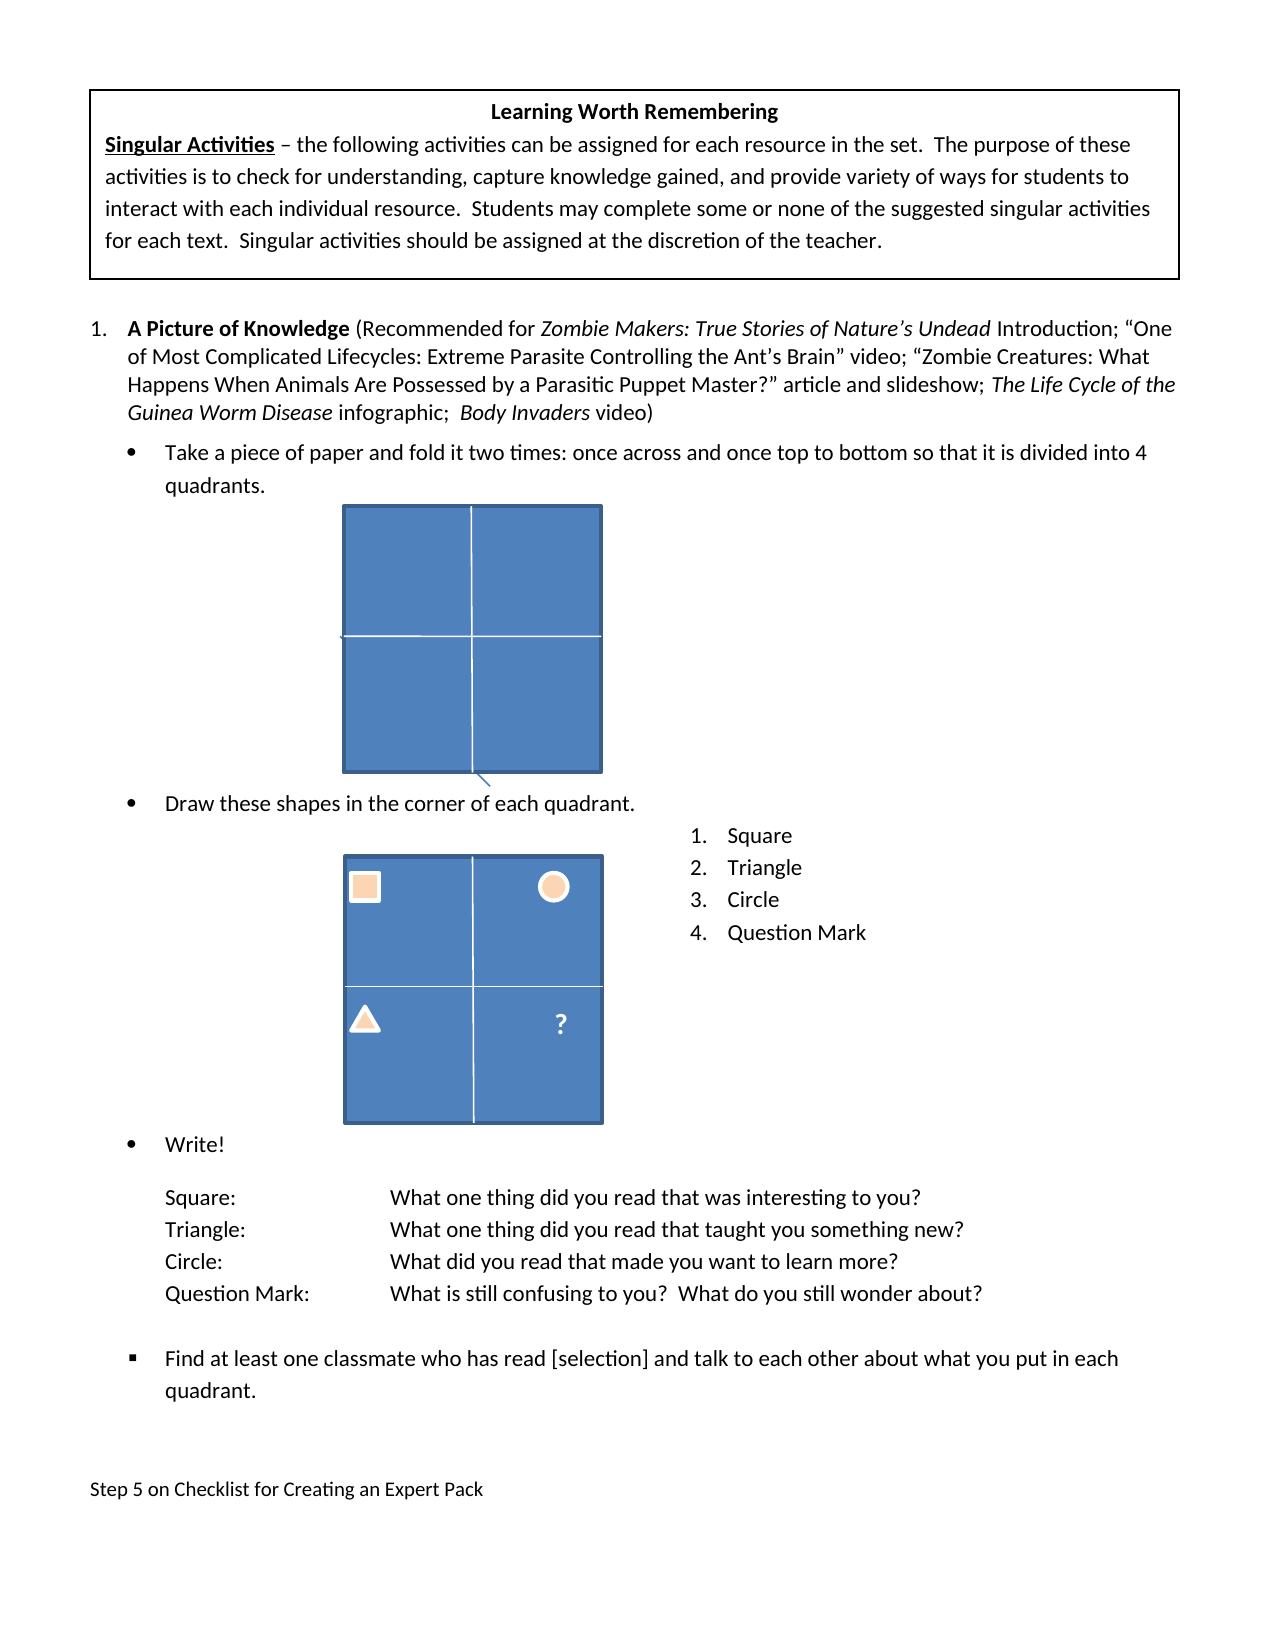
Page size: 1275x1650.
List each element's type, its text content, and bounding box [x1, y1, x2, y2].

list Draw these shapes in the corner of each quadrant. [127, 789, 1185, 817]
list Square [690, 821, 1185, 849]
list Triangle [690, 853, 1185, 881]
list Take a piece of paper and fold it two times: once across and once top to bottom so that it is divided into 4 quadrants. [127, 438, 1185, 499]
list Circle [690, 885, 1185, 913]
text Square: What one thing did you read that was interesting to you? [165, 1183, 1185, 1211]
list Find at least one classmate who has read [selection] and talk to each other about what you put in each quadrant. [127, 1344, 1185, 1404]
list Write! [127, 1130, 1185, 1158]
list Question Mark [690, 918, 1185, 946]
text Question Mark: What is still confusing to you? What do you still wonder about? [165, 1279, 1185, 1307]
text Triangle: What one thing did you read that taught you something new? [165, 1215, 1185, 1243]
text Circle: What did you read that made you want to learn more? [165, 1247, 1185, 1275]
list A Picture of Knowledge (Recommended for Zombie Makers: True Stories of Nature’s Undead Introduction; “One of Most Complicated Lifecycles: Extreme Parasite Controlling the Ant’s Brain” video; “Zombie Creatures: What Happens When Animals Are Possessed by a Parasitic Puppet Master?” article and slideshow; The Life Cycle of the Guinea Worm Disease infographic; Body Invaders video) [90, 314, 1185, 426]
